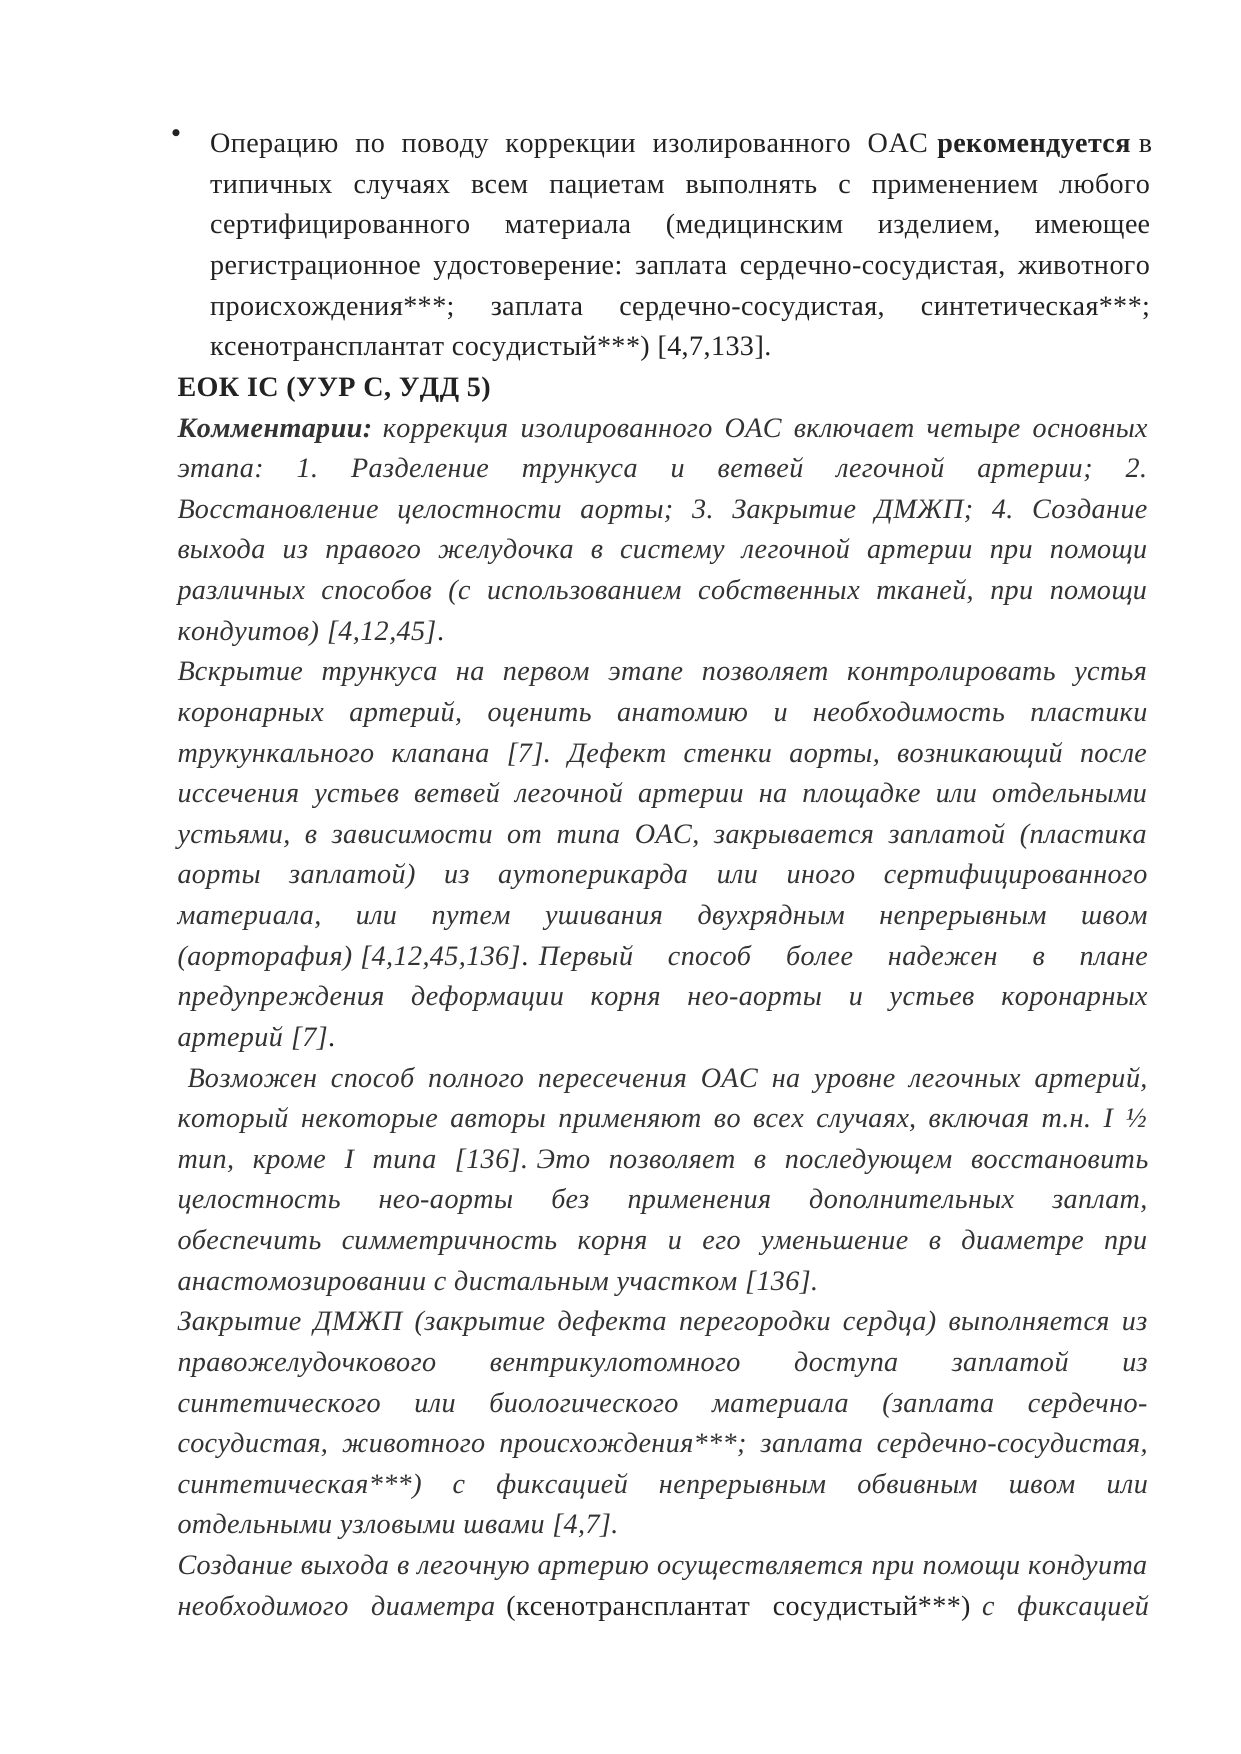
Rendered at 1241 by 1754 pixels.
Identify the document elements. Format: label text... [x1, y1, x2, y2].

list Операцию по поводу коррекции изолированного ОАС рекомендуется в типичных случаях всем пациетам выполнять c применением любого сертифицированного материала (медицинским изделием, имеющее регистрационное удостоверение: заплата сердечно-сосудистая, животного происхождения***; заплата сердечно-сосудистая, синтетическая***; ксенотрансплантат сосудистый***) [4,7,133]. [172, 118, 1152, 362]
text ЕОК IC (УУР С, УДД 5) [177, 362, 1152, 402]
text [177, 1540, 1152, 1621]
text Комментарии: коррекция изолированного ОАС включает четыре основных этапа: 1. Разделение трункуса и ветвей легочной артерии; 2. Восстановление целостности аорты; 3. Закрытие ДМЖП; 4. Создание выхода из правого желудочка в систему легочной артерии при помощи различных способов (с использованием собственных тканей, при помощи кондуитов) [4,12,45]. [177, 402, 1152, 646]
text Закрытие ДМЖП (закрытие дефекта перегородки сердца) выполняется из правожелудочкового вентрикулотомного доступа заплатой из синтетического или биологического материала (заплата сердечно-сосудистая, животного происхождения***; заплата сердечно-сосудистая, синтетическая***) с фиксацией непрерывным обвивным швом или отдельными узловыми швами [4,7]. [177, 1296, 1152, 1540]
text Вскрытие трункуса на первом этапе позволяет контролировать устья коронарных артерий, оценить анатомию и необходимость пластики трукункального клапана [7]. Дефект стенки аорты, возникающий после иссечения устьев ветвей легочной артерии на площадке или отдельными устьями, в зависимости от типа ОАС, закрывается заплатой (пластика аорты заплатой) из аутоперикарда или иного сертифицированного материала, или путем ушивания двухрядным непрерывным швом (аорторафия) [4,12,45,136]. Первый способ более надежен в плане предупреждения деформации корня нео-аорты и устьев коронарных артерий [7]. [177, 646, 1152, 1052]
text Возможен способ полного пересечения ОАС на уровне легочных артерий, который некоторые авторы применяют во всех случаях, включая т.н. I ½ тип, кроме I типа [136]. Это позволяет в последующем восстановить целостность нео-аорты без применения дополнительных заплат, обеспечить симметричность корня и его уменьшение в диаметре при анастомозировании с дистальным участком [136]. [177, 1052, 1152, 1296]
